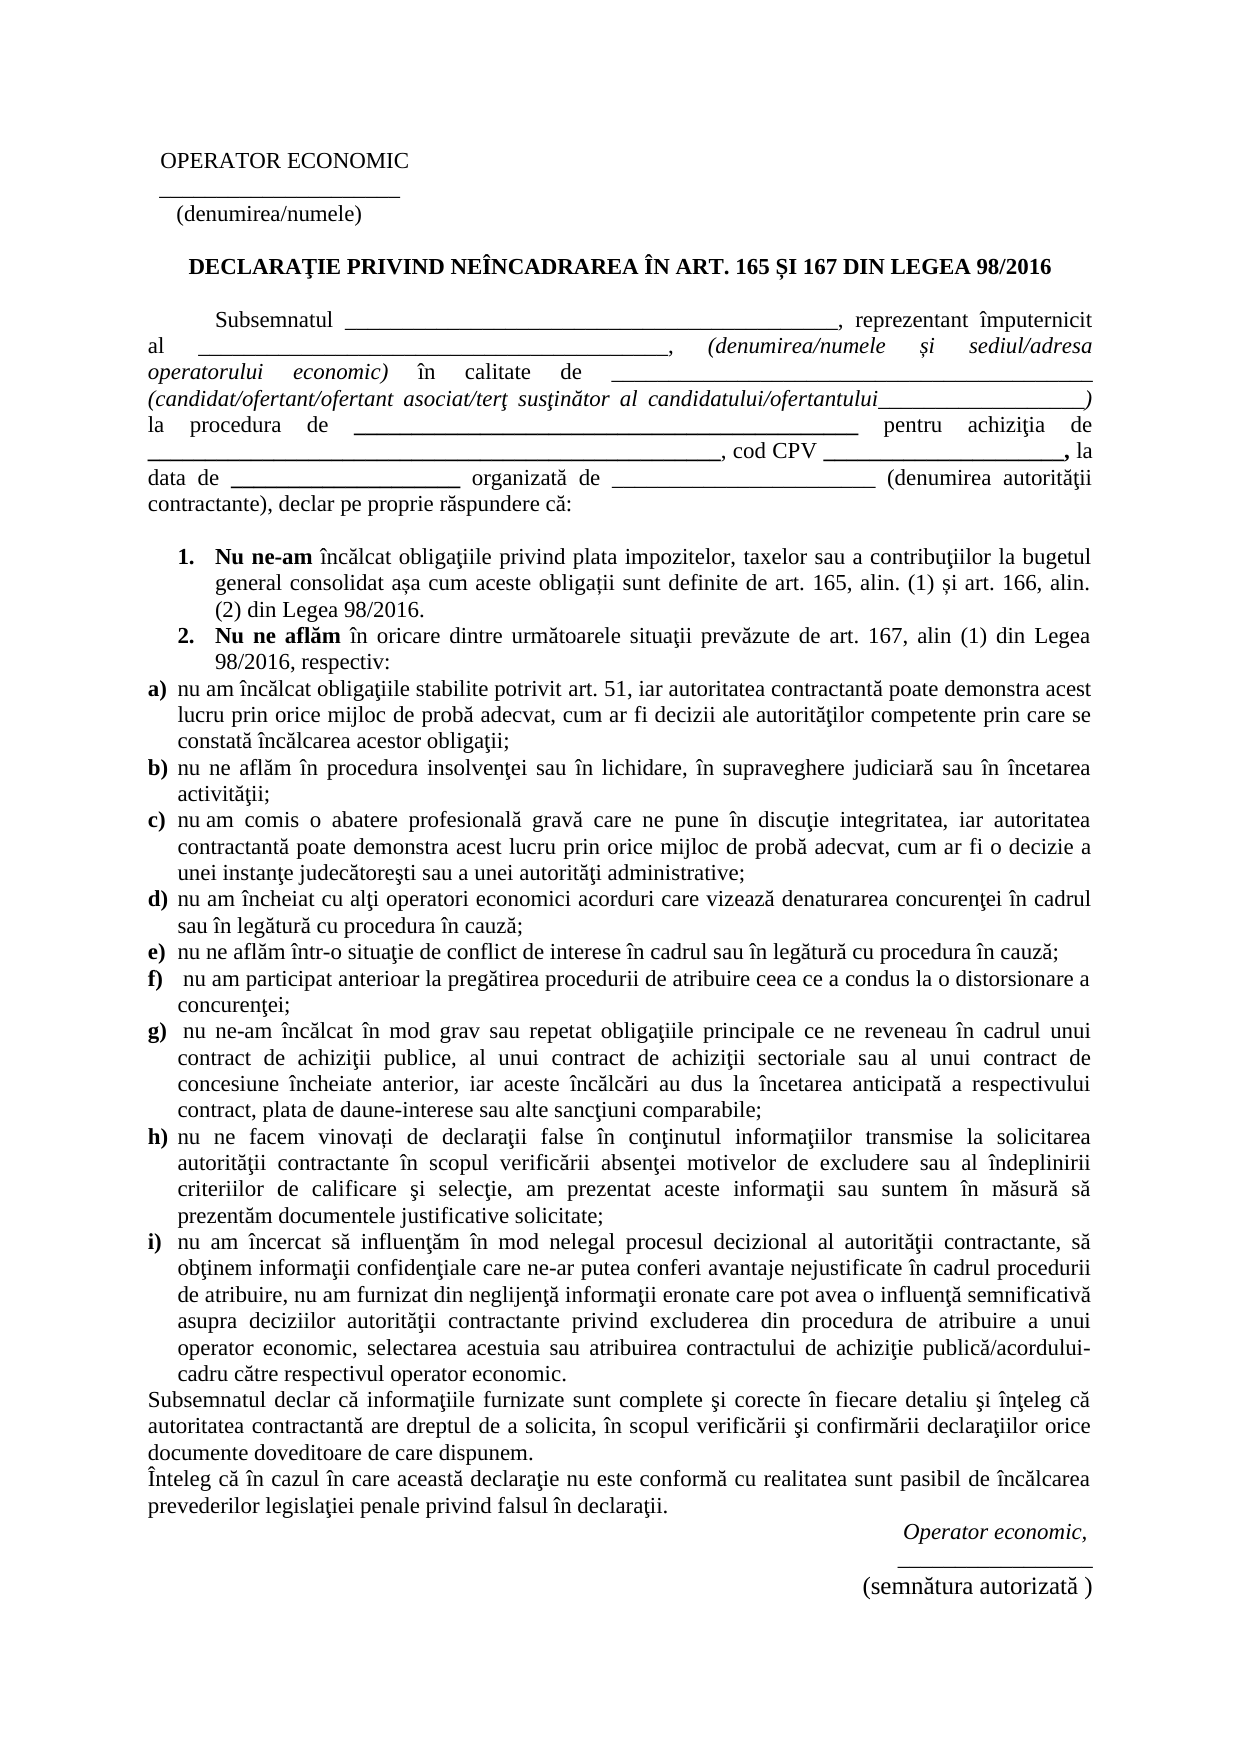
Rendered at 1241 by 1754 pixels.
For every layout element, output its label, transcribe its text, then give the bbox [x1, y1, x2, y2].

text (denumirea/numele) [148, 200, 1093, 227]
list nu am comis o abatere profesională gravă care ne pune în discuţie integritatea, iar autoritatea contractantă poate demonstra acest lucru prin orice mijloc de probă adecvat, cum ar fi o decizie a unei instanţe judecătoreşti sau a unei autorităţi administrative; [148, 806, 1093, 886]
list nu ne aflăm într-o situaţie de conflict de interese în cadrul sau în legătură cu procedura în cauză; [148, 938, 1093, 964]
text _____________________ [148, 174, 1093, 200]
list nu am încălcat obligaţiile stabilite potrivit art. 51, iar autoritatea contractantă poate demonstra acest lucru prin orice mijloc de probă adecvat, cum ar fi decizii ale autorităţilor competente prin care se constată încălcarea acestor obligaţii; [148, 675, 1093, 754]
text Subsemnatul ___________________________________________, reprezentant împuternicit al _________________________________________, (denumirea/numele și sediul/adresa operatorului economic) în calitate de __________________________________________ (candidat/ofertant/ofertant asociat/terţ susţinător al candidatului/ofertantului__________________) la procedura de ____________________________________________ pentru achiziţia de __________________________________________________, cod CPV _____________________, la data de ____________________ organizată de _______________________ (denumirea autorităţii contractante), declar pe proprie răspundere că: [148, 306, 1093, 517]
list Nu ne aflăm în oricare dintre următoarele situaţii prevăzute de art. 167, alin (1) din Legea 98/2016, respectiv: [177, 622, 1093, 675]
list nu am încercat să influenţăm în mod nelegal procesul decizional al autorităţii contractante, să obţinem informaţii confidenţiale care ne-ar putea conferi avantaje nejustificate în cadrul procedurii de atribuire, nu am furnizat din neglijenţă informaţii eronate care pot avea o influenţă semnificativă asupra deciziilor autorităţii contractante privind excluderea din procedura de atribuire a unui operator economic, selectarea acestuia sau atribuirea contractului de achiziţie publică/acordului-cadru către respectivul operator economic. [148, 1228, 1093, 1386]
text (semnătura autorizată ) [148, 1571, 1093, 1599]
text Operator economic, [823, 1518, 1093, 1544]
list nu am încheiat cu alţi operatori economici acorduri care vizează denaturarea concurenţei în cadrul sau în legătură cu procedura în cauză; [148, 886, 1093, 938]
list nu ne facem vinovați de declaraţii false în conţinutul informaţiilor transmise la solicitarea autorităţii contractante în scopul verificării absenţei motivelor de excludere sau al îndeplinirii criteriilor de calificare şi selecţie, am prezentat aceste informaţii sau suntem în măsură să prezentăm documentele justificative solicitate; [148, 1123, 1093, 1228]
text OPERATOR ECONOMIC [148, 148, 1093, 174]
text Subsemnatul declar că informaţiile furnizate sunt complete şi corecte în fiecare detaliu şi înţeleg că autoritatea contractantă are dreptul de a solicita, în scopul verificării şi confirmării declaraţiilor orice documente doveditoare de care dispunem. [148, 1386, 1093, 1465]
list nu ne-am încălcat în mod grav sau repetat obligaţiile principale ce ne reveneau în cadrul unui contract de achiziţii publice, al unui contract de achiziţii sectoriale sau al unui contract de concesiune încheiate anterior, iar aceste încălcări au dus la încetarea anticipată a respectivului contract, plata de daune-interese sau alte sancţiuni comparabile; [148, 1017, 1093, 1123]
text Înteleg că în cazul în care această declaraţie nu este conformă cu realitatea sunt pasibil de încălcarea prevederilor legislaţiei penale privind falsul în declaraţii. [148, 1465, 1093, 1518]
text DECLARAŢIE PRIVIND NEÎNCADRAREA ÎN ART. 165 ȘI 167 DIN LEGEA 98/2016 [148, 253, 1093, 279]
list nu ne aflăm în procedura insolvenţei sau în lichidare, în supraveghere judiciară sau în încetarea activităţii; [148, 754, 1093, 806]
list nu am participat anterioar la pregătirea procedurii de atribuire ceea ce a condus la o distorsionare a concurenţei; [148, 964, 1093, 1017]
list Nu ne-am încălcat obligaţiile privind plata impozitelor, taxelor sau a contribuţiilor la bugetul general consolidat așa cum aceste obligații sunt definite de art. 165, alin. (1) și art. 166, alin. (2) din Legea 98/2016. [177, 543, 1093, 622]
text _________________ [823, 1544, 1093, 1571]
